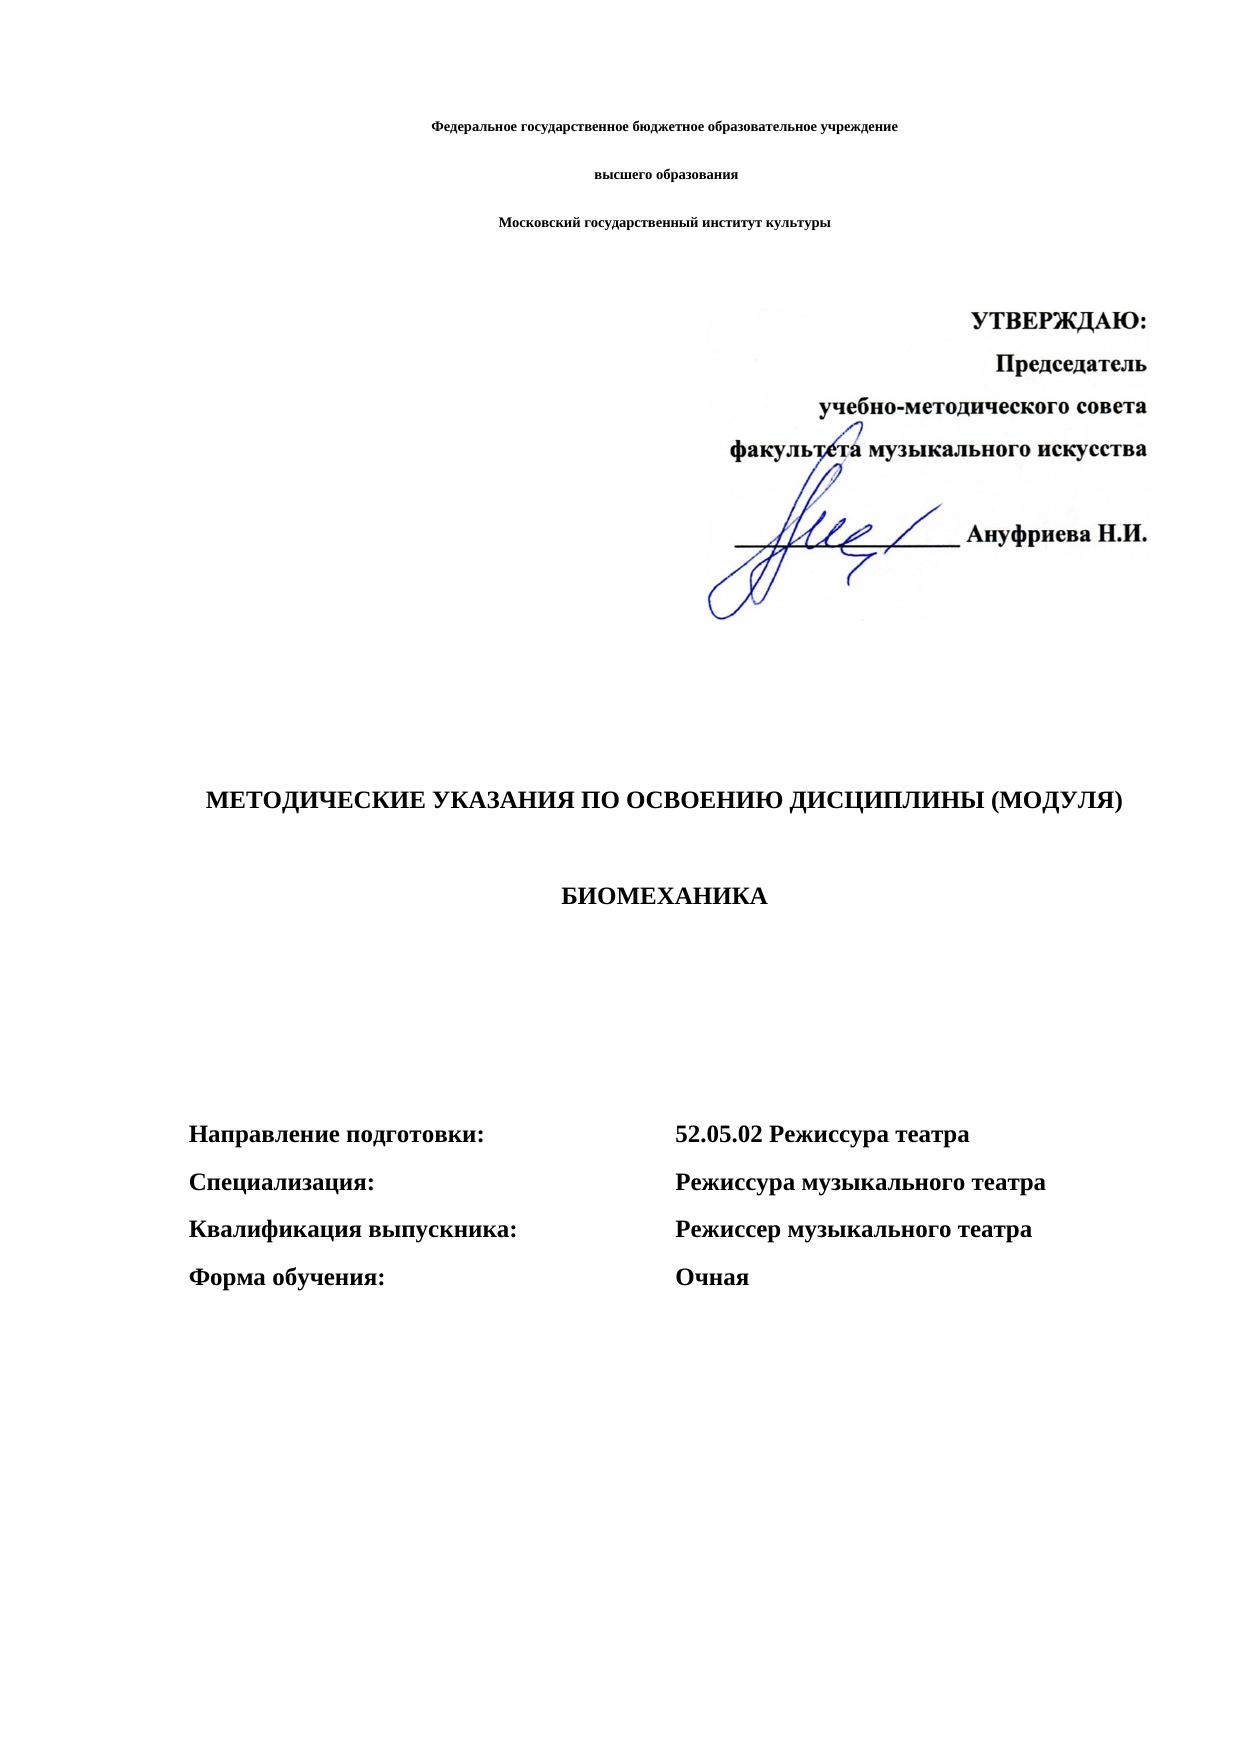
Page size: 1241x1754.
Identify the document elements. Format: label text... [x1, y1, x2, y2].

table_cell Специализация: [177, 1167, 664, 1214]
table_cell Режиссура музыкального театра [664, 1167, 1166, 1214]
table_cell Форма обучения: [177, 1262, 664, 1357]
text Московский государственный институт культуры [177, 213, 1152, 242]
text БИОМЕХАНИКА [177, 881, 1152, 910]
table_cell Режиссер музыкального театра [664, 1215, 1166, 1262]
text высшего образования [177, 166, 1152, 194]
picture [706, 308, 1152, 624]
table_cell Очная [664, 1262, 1166, 1357]
text Федеральное государственное бюджетное образовательное учреждение [177, 118, 1152, 147]
table_header Направление подготовки: [177, 1120, 664, 1167]
table_cell Квалификация выпускника: [177, 1215, 664, 1262]
table_header 52.05.02 Режиссура театра [664, 1120, 1166, 1167]
text МЕТОДИЧЕСКИЕ УКАЗАНИЯ ПО ОСВОЕНИЮ ДИСЦИПЛИНЫ (МОДУЛЯ) [177, 786, 1152, 814]
